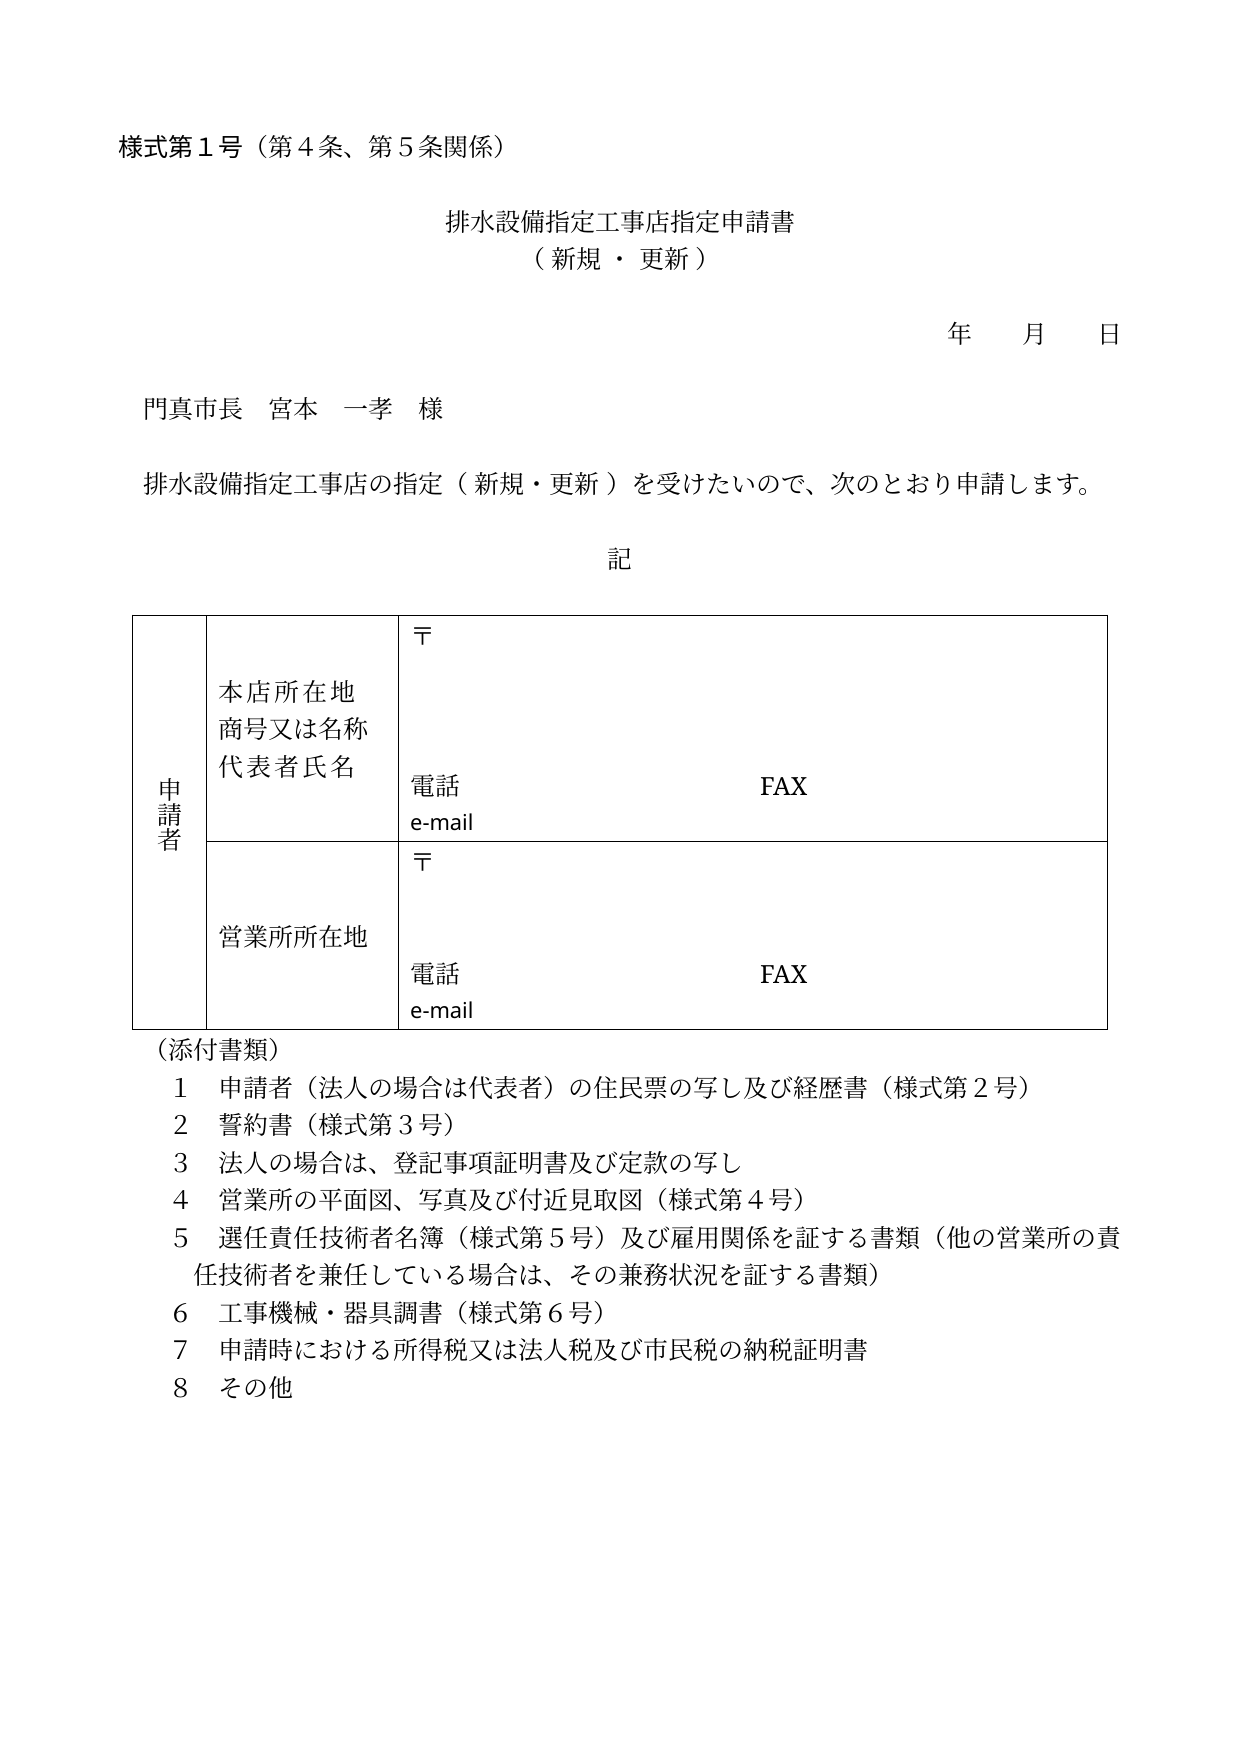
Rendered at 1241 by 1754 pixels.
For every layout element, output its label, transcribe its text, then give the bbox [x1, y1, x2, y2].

text 排水設備指定工事店の指定（ 新規・更新 ）を受けたいので、次のとおり申請します。 [118, 464, 1122, 502]
text ７ 申請時における所得税又は法人税及び市民税の納税証明書 [118, 1330, 1122, 1368]
table_header 本店所在地 商号又は名称 代表者氏名 [207, 616, 398, 841]
text １ 申請者（法人の場合は代表者）の住民票の写し及び経歴書（様式第２号） [118, 1068, 1122, 1105]
text （添付書類） [118, 1030, 1122, 1068]
table_header 〒 電話 FAX e-mail [399, 616, 1107, 841]
table_cell 営業所所在地 [207, 842, 398, 1029]
table_header 申請者 [133, 616, 206, 1029]
text ４ 営業所の平面図、写真及び付近見取図（様式第４号） [118, 1180, 1122, 1218]
table_cell 〒 電話 FAX e-mail [399, 842, 1107, 1029]
text ５ 選任責任技術者名簿（様式第５号）及び雇用関係を証する書類（他の営業所の責任技術者を兼任している場合は、その兼務状況を証する書類） [118, 1218, 1122, 1293]
text 様式第１号（第４条、第５条関係） [118, 127, 1122, 164]
text ６ 工事機械・器具調書（様式第６号） [118, 1293, 1122, 1330]
text （ 新規 ・ 更新 ） [118, 239, 1122, 277]
text 年 月 日 [118, 314, 1122, 352]
text 記 [118, 539, 1122, 577]
text 門真市長 宮本 一孝 様 [118, 389, 1122, 427]
text ８ その他 [118, 1368, 1122, 1405]
text 排水設備指定工事店指定申請書 [118, 202, 1122, 239]
text ３ 法人の場合は、登記事項証明書及び定款の写し [118, 1143, 1122, 1180]
text ２ 誓約書（様式第３号） [118, 1105, 1122, 1143]
